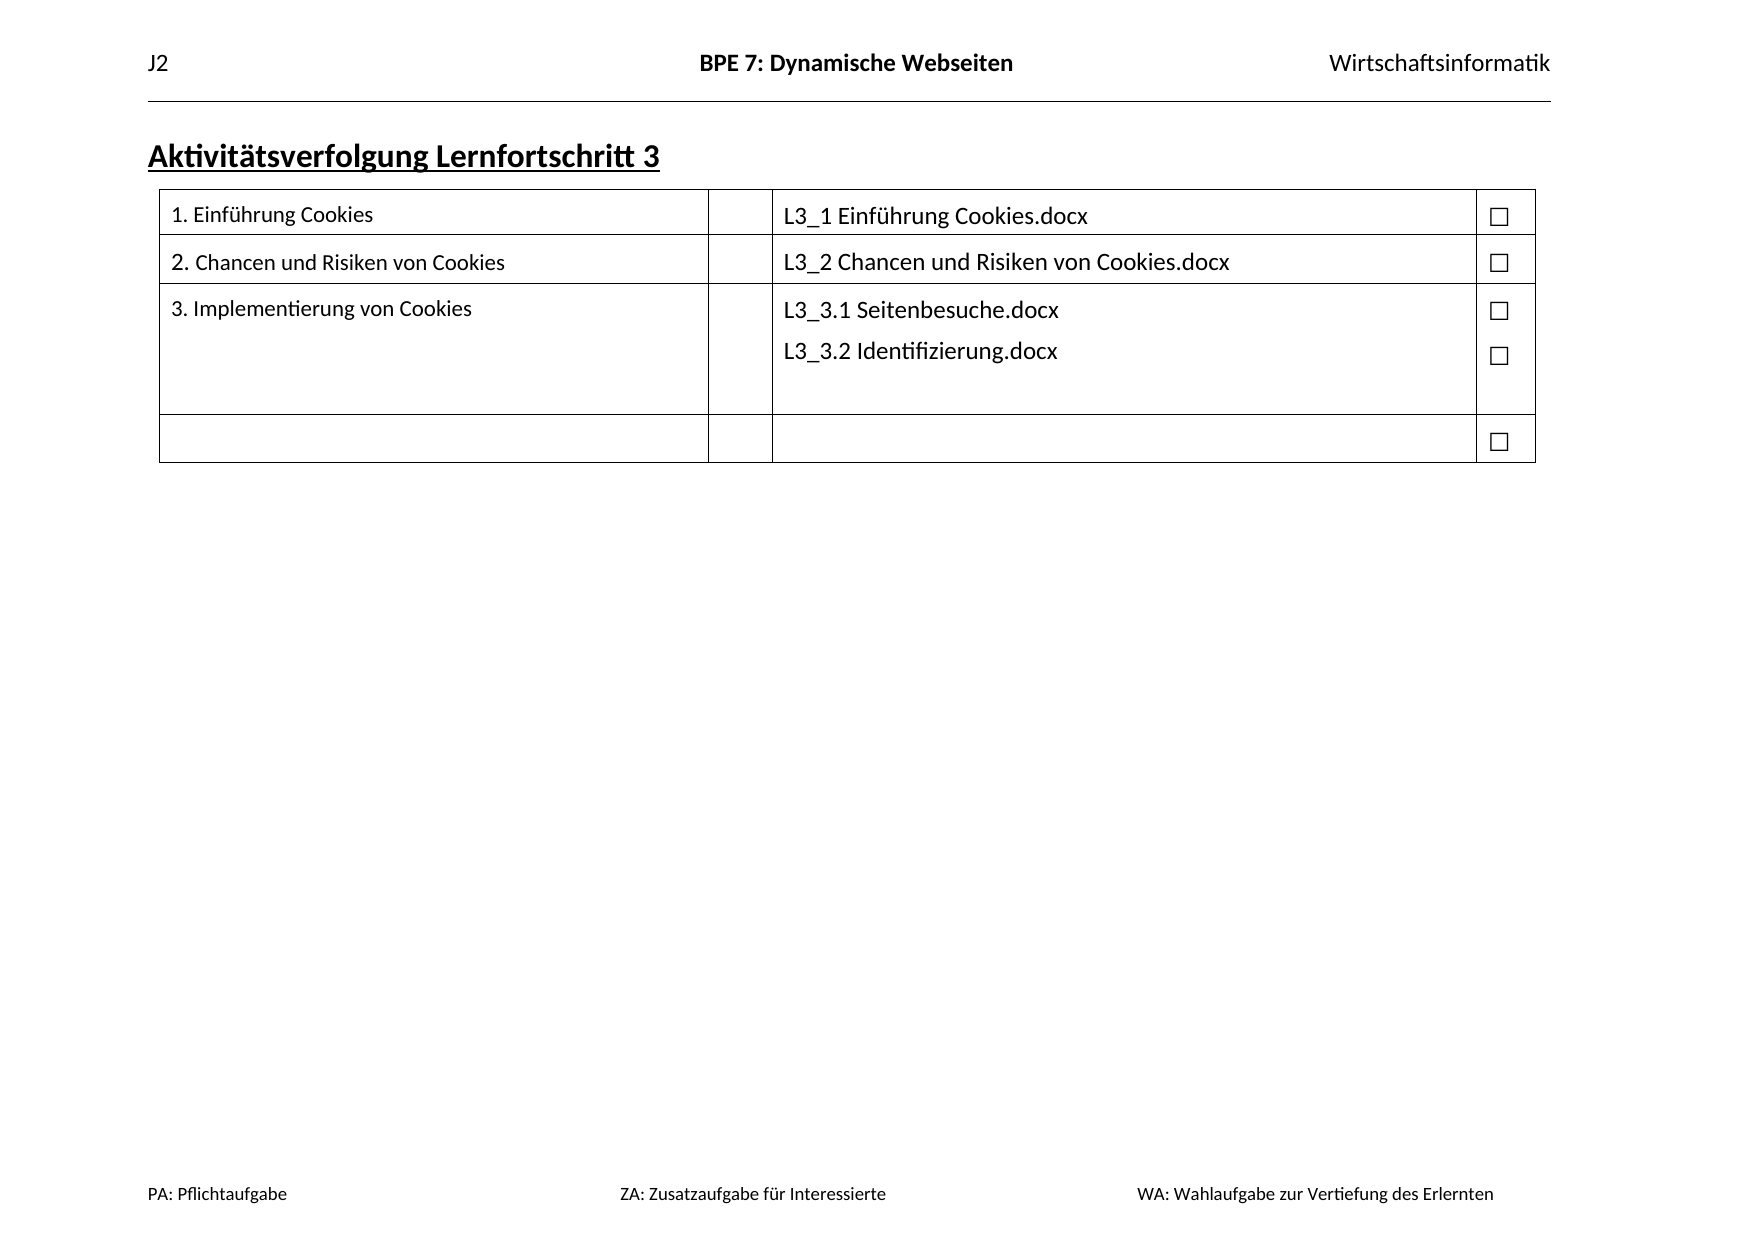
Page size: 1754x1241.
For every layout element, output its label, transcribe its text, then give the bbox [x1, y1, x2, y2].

table_cell [1477, 284, 1535, 413]
table_header L3_1 Einführung Cookies.docx [773, 190, 1476, 234]
table_cell 3. Implementierung von Cookies [160, 284, 708, 413]
table_header [709, 190, 772, 234]
table_cell L3_2 Chancen und Risiken von Cookies.docx [773, 235, 1476, 282]
table_cell 2. Chancen und Risiken von Cookies [160, 235, 708, 282]
table_cell [709, 284, 772, 413]
text Aktivitätsverfolgung Lernfortschritt 3 [148, 135, 1636, 176]
table_cell [160, 415, 708, 462]
table_cell [1477, 415, 1535, 462]
table_cell [1477, 235, 1535, 282]
table_cell [773, 415, 1476, 462]
table_cell [709, 415, 772, 462]
table_header 1. Einführung Cookies [160, 190, 708, 234]
table_cell [709, 235, 772, 282]
table_header [1477, 190, 1535, 234]
table_cell L3_3.1 Seitenbesuche.docx L3_3.2 Identifizierung.docx [773, 284, 1476, 413]
